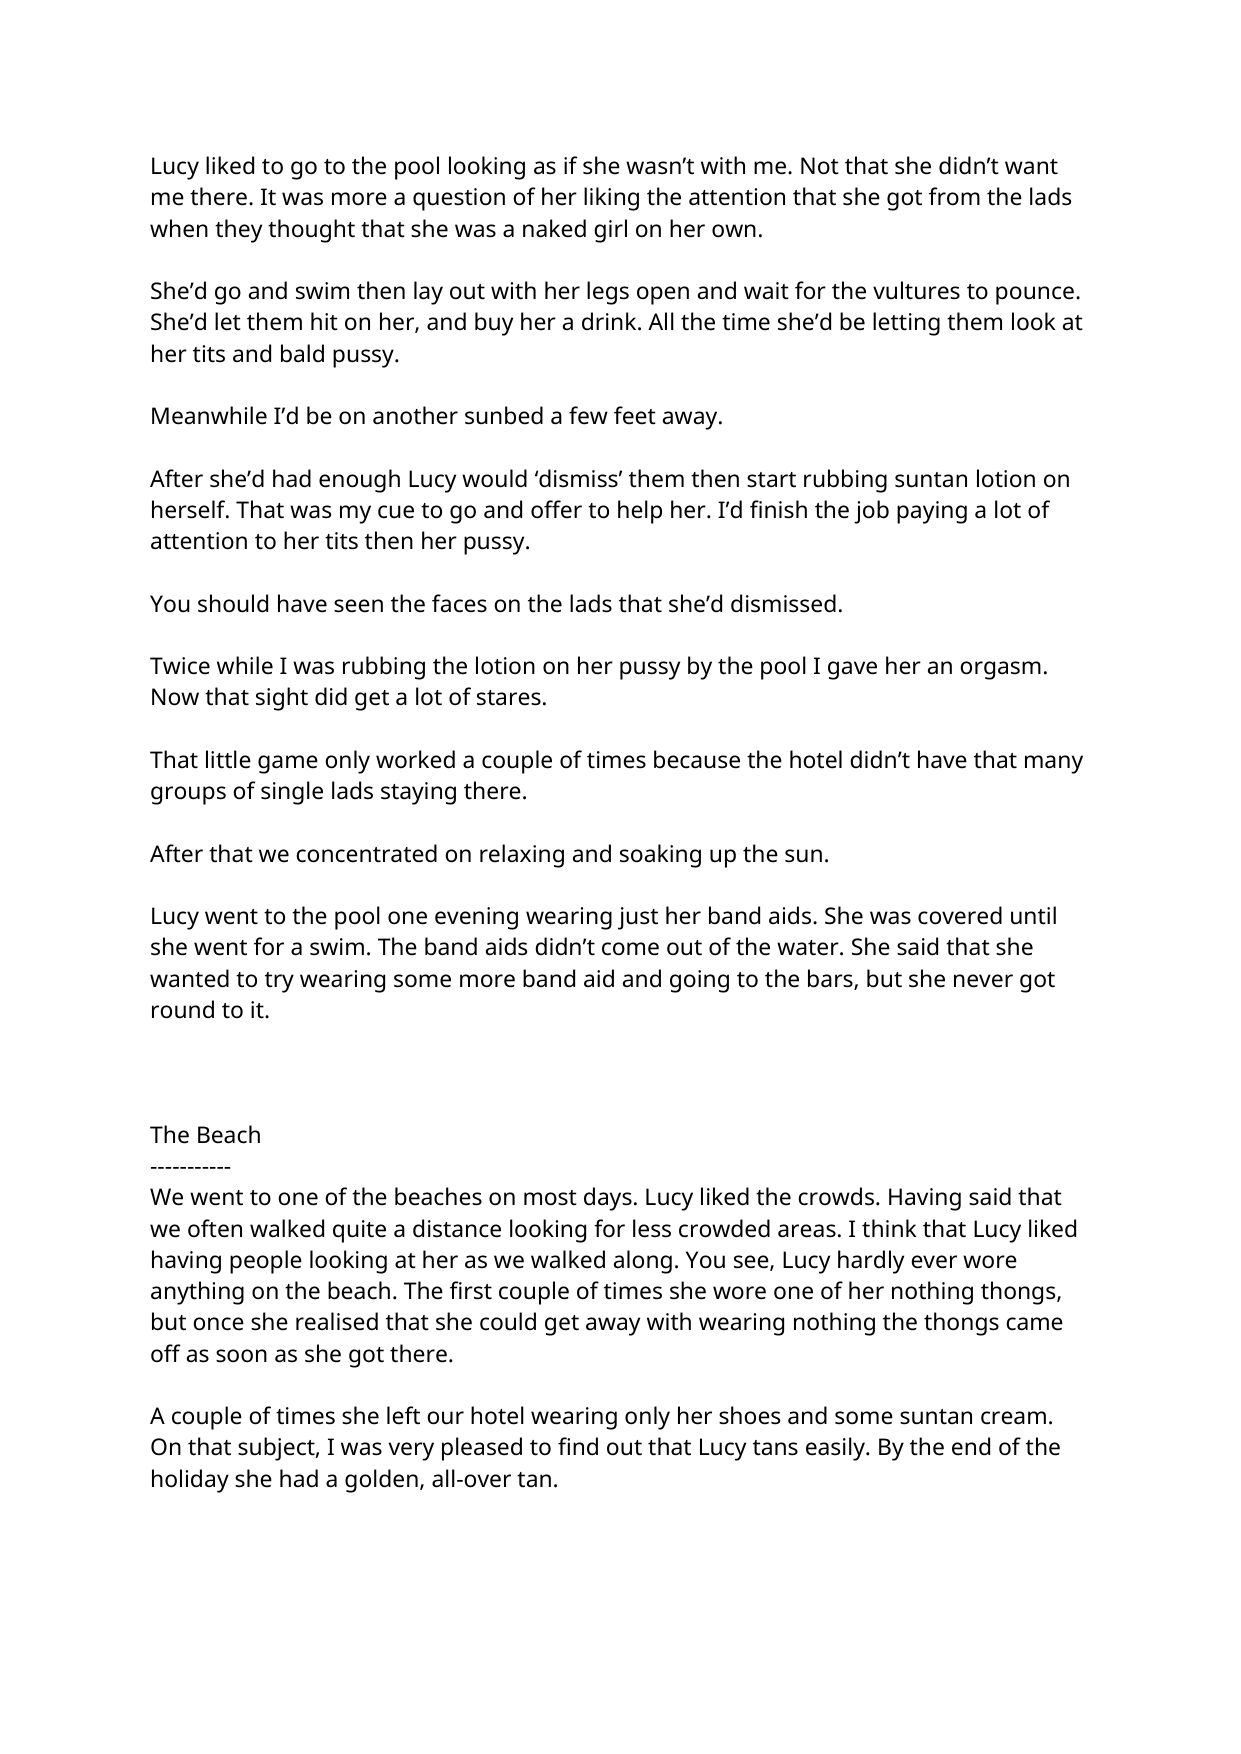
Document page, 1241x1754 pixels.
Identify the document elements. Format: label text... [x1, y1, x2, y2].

text You should have seen the faces on the lads that she’d dismissed. [150, 587, 1090, 619]
text We went to one of the beaches on most days. Lucy liked the crowds. Having said that we often walked quite a distance looking for less crowded areas. I think that Lucy liked having people looking at her as we walked along. You see, Lucy hardly ever wore anything on the beach. The first couple of times she wore one of her nothing thongs, but once she realised that she could get away with wearing nothing the thongs came off as soon as she got there. [150, 1181, 1090, 1369]
text Meanwhile I’d be on another sunbed a few feet away. [150, 400, 1090, 431]
text Twice while I was rubbing the lotion on her pussy by the pool I gave her an orgasm. Now that sight did get a lot of stares. [150, 650, 1090, 712]
text The Beach [150, 1119, 1090, 1150]
text After that we concentrated on relaxing and soaking up the sun. [150, 837, 1090, 869]
text Lucy went to the pool one evening wearing just her band aids. She was covered until she went for a swim. The band aids didn’t come out of the water. She said that she wanted to try wearing some more band aid and going to the bars, but she never got round to it. [150, 900, 1090, 1025]
text Lucy liked to go to the pool looking as if she wasn’t with me. Not that she didn’t want me there. It was more a question of her liking the attention that she got from the lads when they thought that she was a naked girl on her own. [150, 150, 1090, 244]
text That little game only worked a couple of times because the hotel didn’t have that many groups of single lads staying there. [150, 744, 1090, 806]
text After she’d had enough Lucy would ‘dismiss’ them then start rubbing suntan lotion on herself. That was my cue to go and offer to help her. I’d finish the job paying a lot of attention to her tits then her pussy. [150, 462, 1090, 556]
text She’d go and swim then lay out with her legs open and wait for the vultures to pounce. She’d let them hit on her, and buy her a drink. All the time she’d be letting them look at her tits and bald pussy. [150, 275, 1090, 369]
text ----------- [150, 1150, 1090, 1181]
text A couple of times she left our hotel wearing only her shoes and some suntan cream. On that subject, I was very pleased to find out that Lucy tans easily. By the end of the holiday she had a golden, all-over tan. [150, 1400, 1090, 1494]
